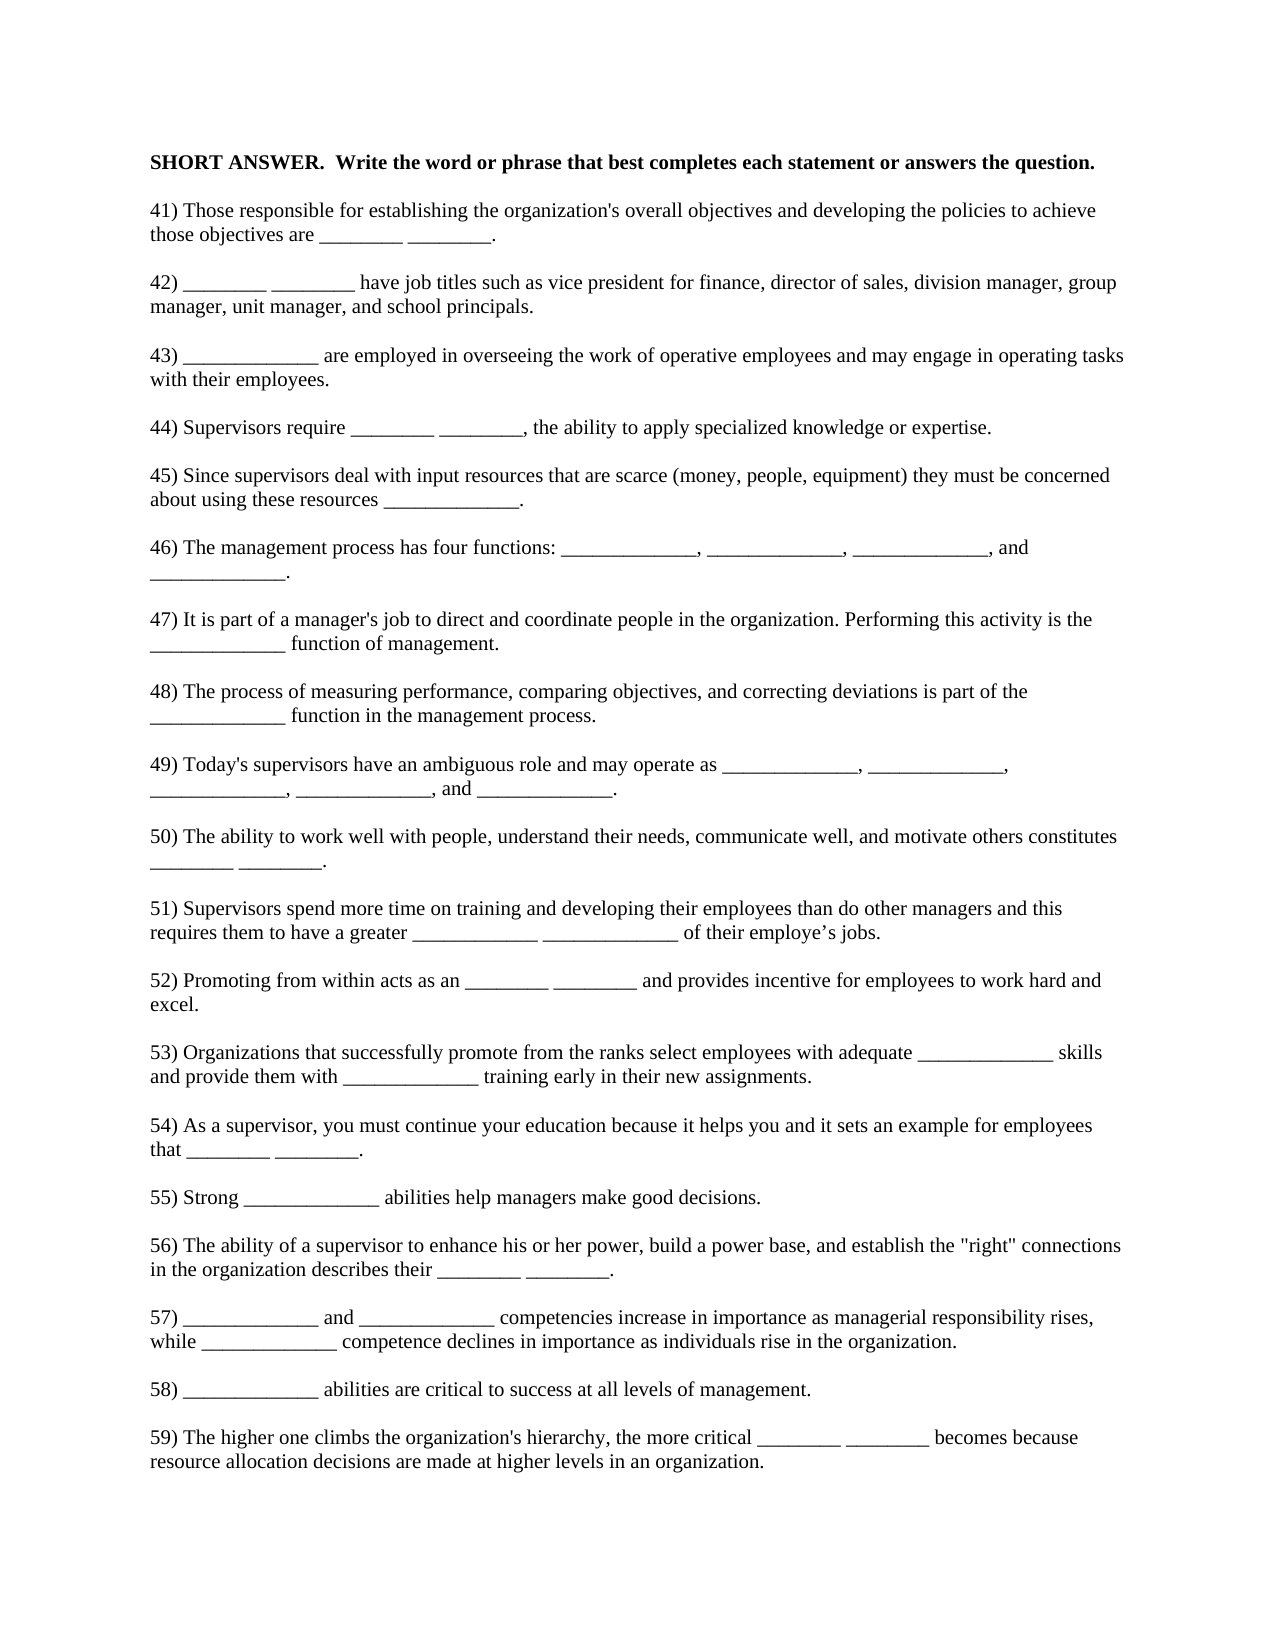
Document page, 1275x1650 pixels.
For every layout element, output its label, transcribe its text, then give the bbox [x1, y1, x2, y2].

text 45) Since supervisors deal with input resources that are scarce (money, people, equipment) they must be concerned about using these resources _____________. [150, 463, 1125, 511]
text 54) As a supervisor, you must continue your education because it helps you and it sets an example for employees that ________ ________. [150, 1112, 1125, 1161]
text 57) _____________ and _____________ competencies increase in importance as managerial responsibility rises, while _____________ competence declines in importance as individuals rise in the organization. [150, 1305, 1125, 1353]
text 46) The management process has four functions: _____________, _____________, _____________, and _____________. [150, 535, 1125, 583]
text 49) Today's supervisors have an ambiguous role and may operate as _____________, _____________, _____________, _____________, and _____________. [150, 752, 1125, 800]
text 41) Those responsible for establishing the organization's overall objectives and developing the policies to achieve those objectives are ________ ________. [150, 198, 1125, 246]
text 42) ________ ________ have job titles such as vice president for finance, director of sales, division manager, group manager, unit manager, and school principals. [150, 270, 1125, 318]
text 51) Supervisors spend more time on training and developing their employees than do other managers and this requires them to have a greater ____________ _____________ of their employe’s jobs. [150, 896, 1125, 944]
text 56) The ability of a supervisor to enhance his or her power, build a power base, and establish the "right" connections in the organization describes their ________ ________. [150, 1233, 1125, 1281]
text 53) Organizations that successfully promote from the ranks select employees with adequate _____________ skills and provide them with _____________ training early in their new assignments. [150, 1040, 1125, 1088]
text 59) The higher one climbs the organization's hierarchy, the more critical ________ ________ becomes because resource allocation decisions are made at higher levels in an organization. [150, 1425, 1125, 1473]
text 47) It is part of a manager's job to direct and coordinate people in the organization. Performing this activity is the _____________ function of management. [150, 607, 1125, 655]
text 48) The process of measuring performance, comparing objectives, and correcting deviations is part of the _____________ function in the management process. [150, 679, 1125, 727]
text 44) Supervisors require ________ ________, the ability to apply specialized knowledge or expertise. [150, 415, 1125, 439]
text 55) Strong _____________ abilities help managers make good decisions. [150, 1185, 1125, 1209]
text 52) Promoting from within acts as an ________ ________ and provides incentive for employees to work hard and excel. [150, 968, 1125, 1016]
text 58) _____________ abilities are critical to success at all levels of management. [150, 1377, 1125, 1401]
text 43) _____________ are employed in overseeing the work of operative employees and may engage in operating tasks with their employees. [150, 342, 1125, 391]
text SHORT ANSWER. Write the word or phrase that best completes each statement or answers the question. [150, 150, 1125, 174]
text 50) The ability to work well with people, understand their needs, communicate well, and motivate others constitutes ________ ________. [150, 824, 1125, 872]
